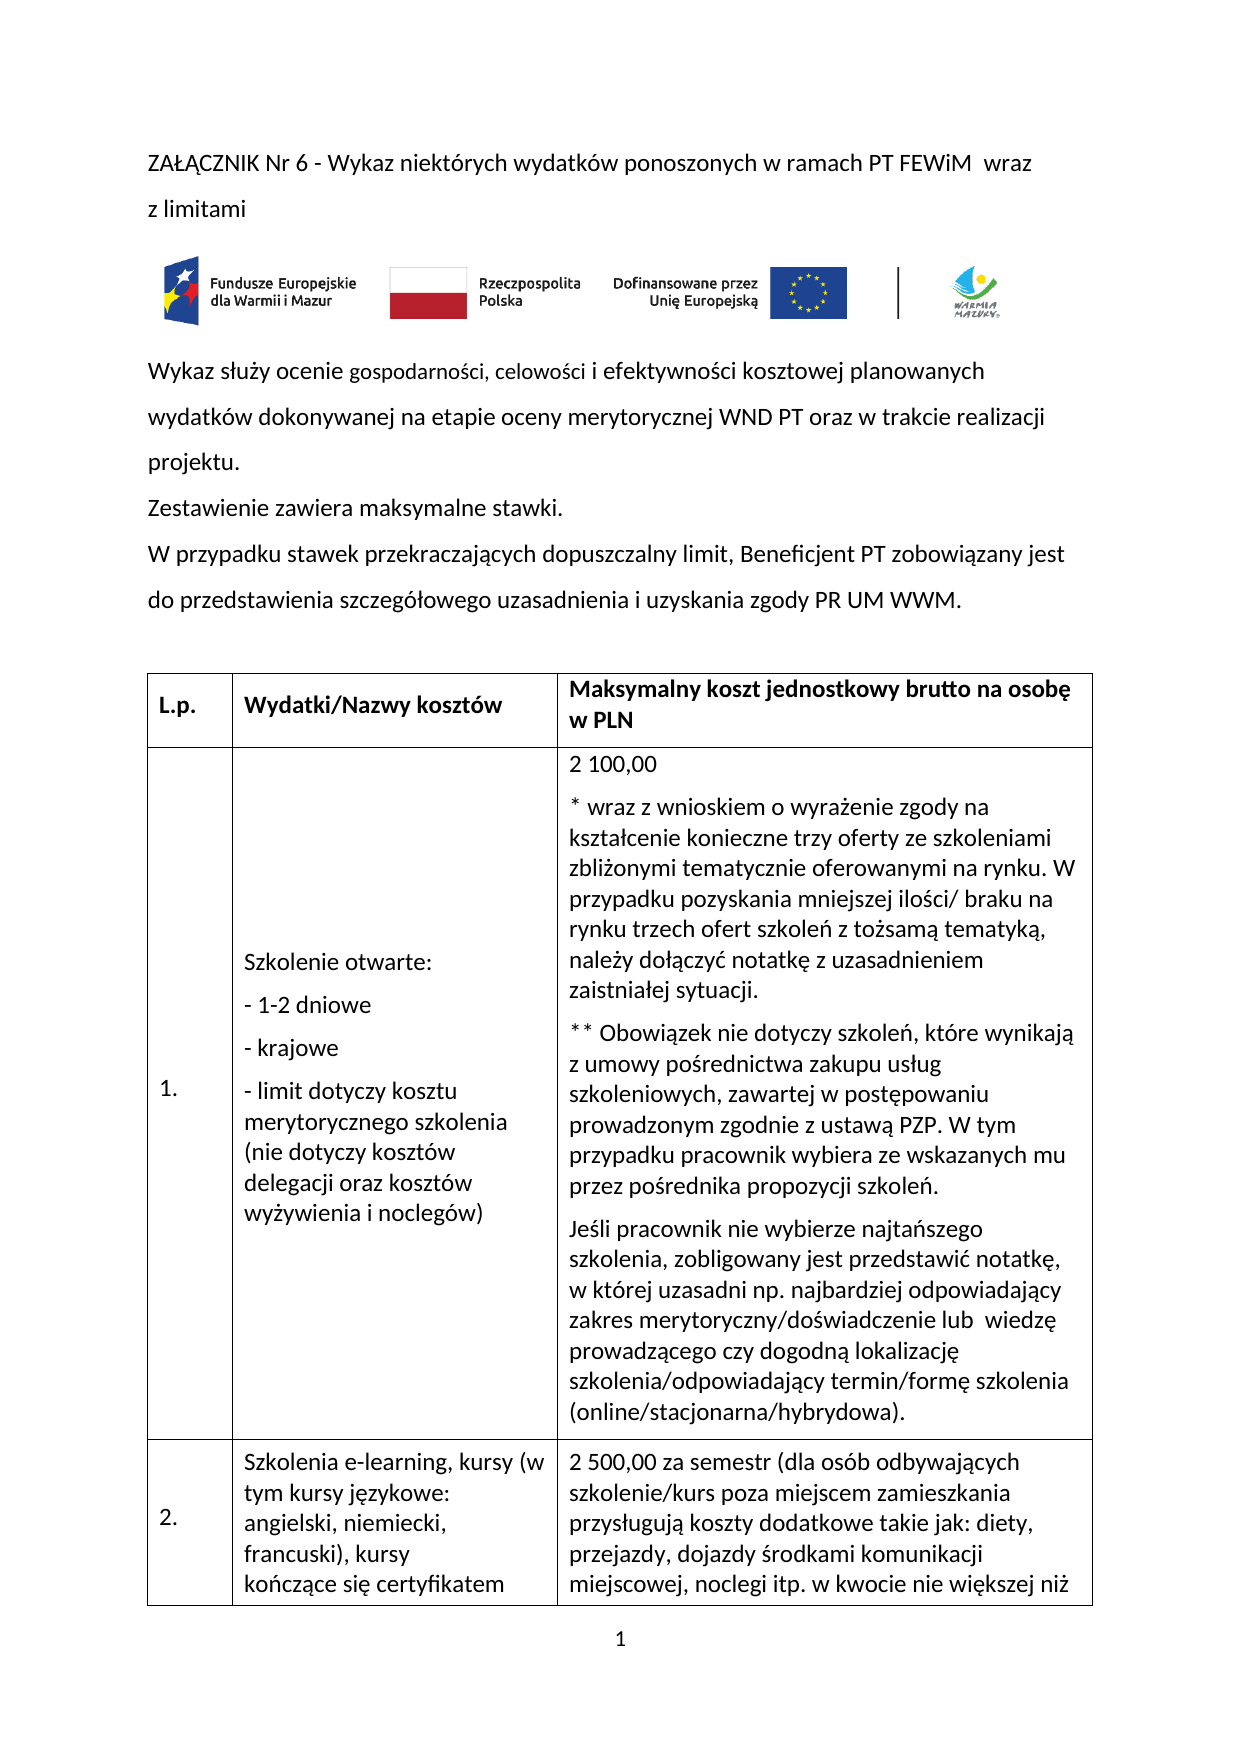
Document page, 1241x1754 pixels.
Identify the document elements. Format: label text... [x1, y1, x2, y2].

table_header L.p. [148, 674, 232, 747]
text ZAŁĄCZNIK Nr 6 - Wykaz niektórych wydatków ponoszonych w ramach PT FEWiM wraz z limitami [148, 148, 1093, 224]
table_header Wydatki/Nazwy kosztów [233, 674, 557, 747]
table_cell Szkolenie otwarte: - 1-2 dniowe - krajowe - limit dotyczy kosztu merytorycznego szkolenia (nie dotyczy kosztów delegacji oraz kosztów wyżywienia i noclegów) [233, 748, 557, 1439]
text Zestawienie zawiera maksymalne stawki. W przypadku stawek przekraczających dopuszczalny limit, Beneficjent PT zobowiązany jest do przedstawienia szczegółowego uzasadnienia i uzyskania zgody PR UM WWM. [148, 492, 1093, 614]
table_cell 2 100,00 * wraz z wnioskiem o wyrażenie zgody na kształcenie konieczne trzy oferty ze szkoleniami zbliżonymi tematycznie oferowanymi na rynku. W przypadku pozyskania mniejszej ilości/ braku na rynku trzech ofert szkoleń z tożsamą tematyką, należy dołączyć notatkę z uzasadnieniem zaistniałej sytuacji. ** Obowiązek nie dotyczy szkoleń, które wynikają z umowy pośrednictwa zakupu usług szkoleniowych, zawartej w postępowaniu prowadzonym zgodnie z ustawą PZP. W tym przypadku pracownik wybiera ze wskazanych mu przez pośrednika propozycji szkoleń. Jeśli pracownik nie wybierze najtańszego szkolenia, zobligowany jest przedstawić notatkę, w której uzasadni np. najbardziej odpowiadający zakres merytoryczny/doświadczenie lub wiedzę prowadzącego czy dogodną lokalizację szkolenia/odpowiadający termin/formę szkolenia (online/stacjonarna/hybrydowa). [558, 748, 1092, 1439]
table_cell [558, 1440, 1092, 1605]
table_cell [233, 1440, 557, 1605]
text Wykaz służy ocenie gospodarności, celowości i efektywności kosztowej planowanych wydatków dokonywanej na etapie oceny merytorycznej WND PT oraz w trakcie realizacji projektu. [148, 355, 1093, 477]
table_cell 2. [148, 1440, 232, 1605]
table_header Maksymalny koszt jednostkowy brutto na osobę w PLN [558, 674, 1092, 747]
table_cell 1. [148, 748, 232, 1439]
picture [147, 239, 1093, 342]
